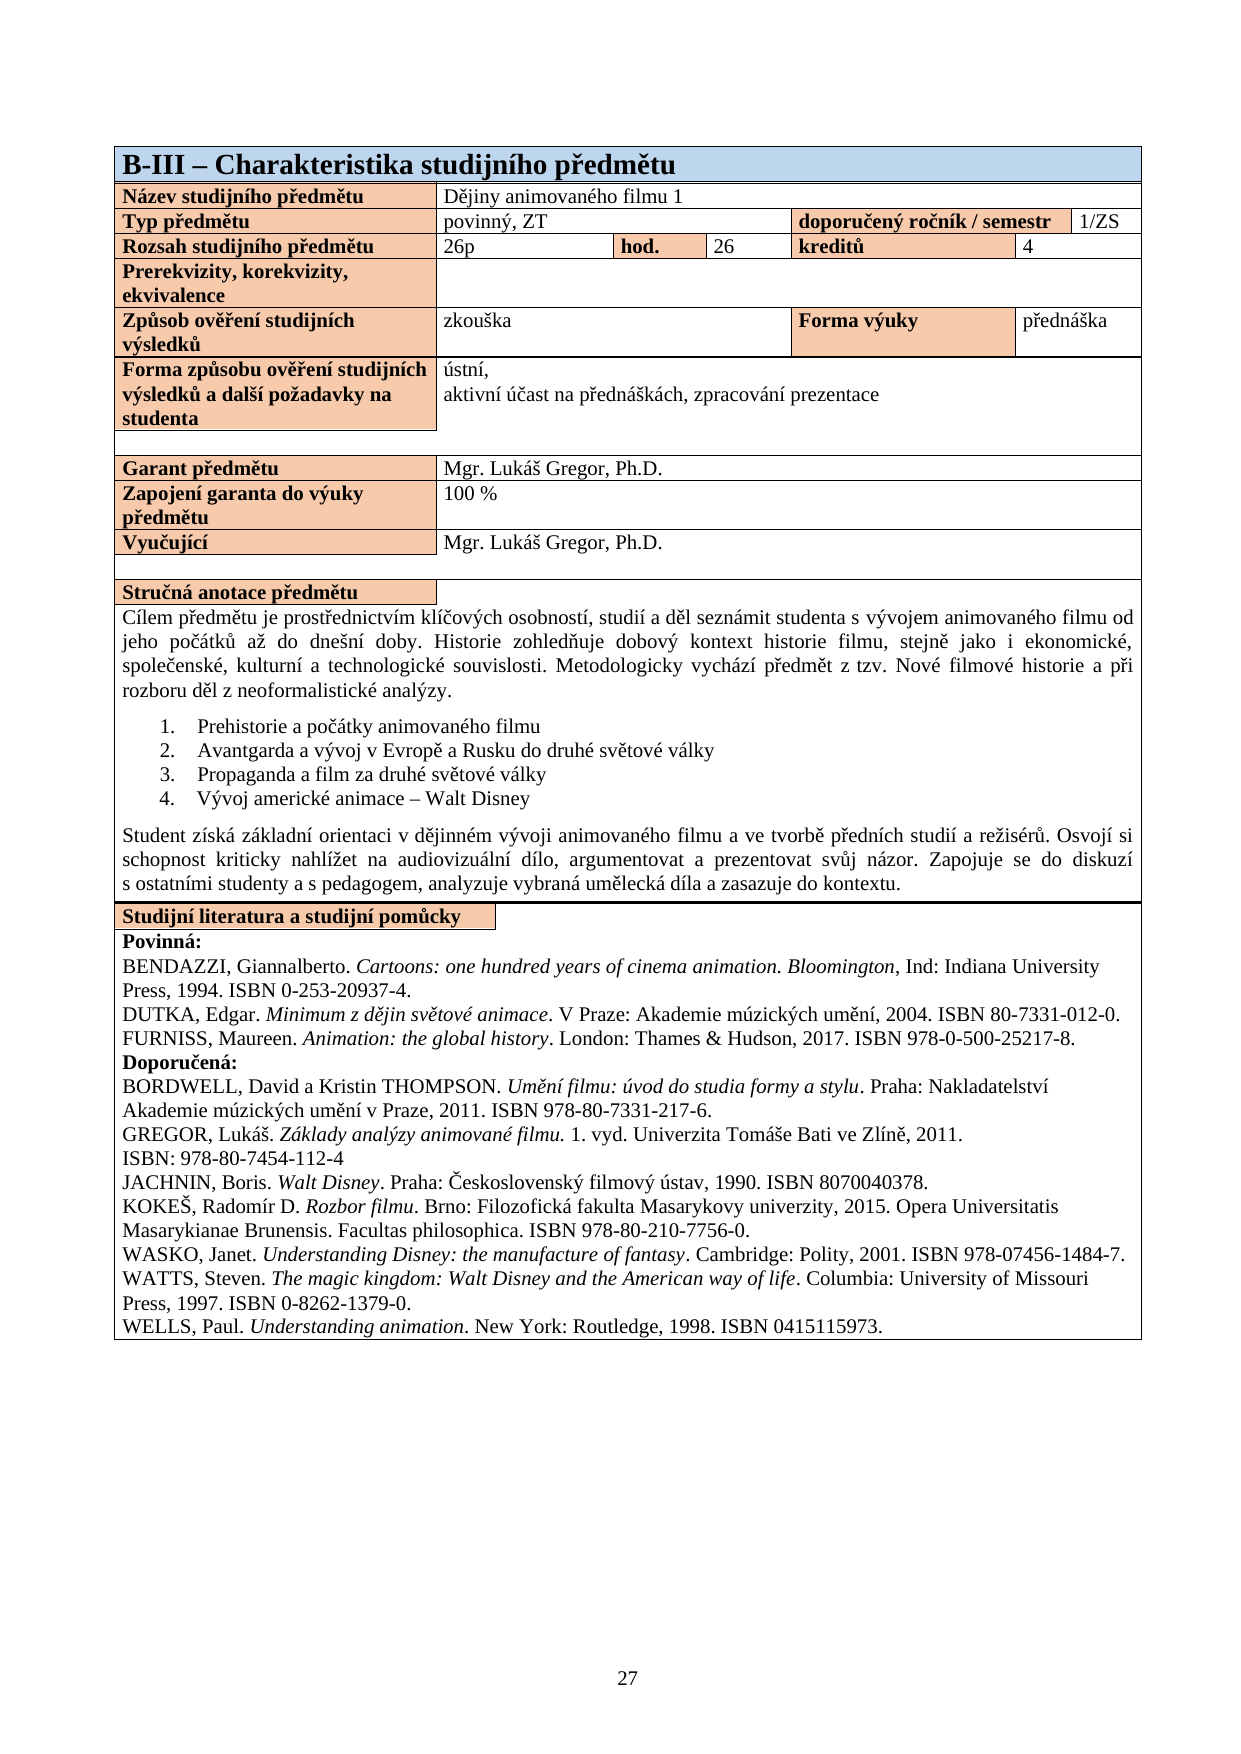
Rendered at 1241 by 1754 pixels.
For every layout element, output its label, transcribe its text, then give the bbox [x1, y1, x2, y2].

table_cell Forma výuky [792, 308, 1015, 356]
table_cell Studijní literatura a studijní pomůcky [115, 904, 495, 928]
table_cell zkouška [437, 308, 791, 356]
table_cell [437, 259, 1141, 307]
table_cell Prerekvizity, korekvizity, ekvivalence [115, 259, 436, 307]
table_cell Stručná anotace předmětu [115, 580, 436, 604]
table_cell Rozsah studijního předmětu [115, 234, 436, 258]
table_cell kreditů [792, 234, 1015, 258]
table_cell [496, 904, 1141, 928]
table_cell 4 [1016, 234, 1141, 258]
table_cell Způsob ověření studijních výsledků [115, 308, 436, 356]
table_cell Vyučující [115, 530, 436, 554]
table_cell Forma způsobu ověření studijních výsledků a další požadavky na studenta [115, 358, 436, 429]
table_cell Povinná: BENDAZZI, Giannalberto. Cartoons: one hundred years of cinema animation. Bloomington, Ind: Indiana University Press, 1994. ISBN 0-253-20937-4. DUTKA, Edgar. Minimum z dějin světové animace. V Praze: Akademie múzických umění, 2004. ISBN 80-7331-012-0. FURNISS, Maureen. Animation: the global history. London: Thames & Hudson, 2017. ISBN 978-0-500-25217-8. Doporučená: BORDWELL, David a Kristin THOMPSON. Umění filmu: úvod do studia formy a stylu. Praha: Nakladatelství Akademie múzických umění v Praze, 2011. ISBN 978-80-7331-217-6. GREGOR, Lukáš. Základy analýzy animované filmu. 1. vyd. Univerzita Tomáše Bati ve Zlíně, 2011. ISBN: 978-80-7454-112-4 JACHNIN, Boris. Walt Disney. Praha: Československý filmový ústav, 1990. ISBN 8070040378. KOKEŠ, Radomír D. Rozbor filmu. Brno: Filozofická fakulta Masarykovy univerzity, 2015. Opera Universitatis Masarykianae Brunensis. Facultas philosophica. ISBN 978-80-210-7756-0. WASKO, Janet. Understanding Disney: the manufacture of fantasy. Cambridge: Polity, 2001. ISBN 978-07456-1484-7. WATTS, Steven. The magic kingdom: Walt Disney and the American way of life. Columbia: University of Missouri Press, 1997. ISBN 0-8262-1379-0. WELLS, Paul. Understanding animation. New York: Routledge, 1998. ISBN 0415115973. [115, 929, 1141, 1338]
table_cell povinný, ZT [437, 209, 791, 233]
table_cell Typ předmětu [115, 209, 436, 233]
table_cell Název studijního předmětu [115, 184, 436, 208]
table_cell ústní, aktivní účast na přednáškách, zpracování prezentace [437, 358, 1141, 429]
table_cell [115, 554, 1141, 579]
table_cell 1/ZS [1072, 209, 1141, 233]
table_cell Mgr. Lukáš Gregor, Ph.D. [437, 530, 1141, 554]
table_cell hod. [614, 234, 706, 258]
table_header B-III – Charakteristika studijního předmětu [115, 147, 1141, 181]
table_cell Dějiny animovaného filmu 1 [437, 184, 1141, 208]
table_cell 26p [437, 234, 613, 258]
table_cell Cílem předmětu je prostřednictvím klíčových osobností, studií a děl seznámit studenta s vývojem animovaného filmu od jeho počátků až do dnešní doby. Historie zohledňuje dobový kontext historie filmu, stejně jako i ekonomické, společenské, kulturní a technologické souvislosti. Metodologicky vychází předmět z tzv. Nové filmové historie a při rozboru děl z neoformalistické analýzy. Prehistorie a počátky animovaného filmu Avantgarda a vývoj v Evropě a Rusku do druhé světové války Propaganda a film za druhé světové války Vývoj americké animace – Walt Disney Student získá základní orientaci v dějinném vývoji animovaného filmu a ve tvorbě předních studií a režisérů. Osvojí si schopnost kriticky nahlížet na audiovizuální dílo, argumentovat a prezentovat svůj názor. Zapojuje se do diskuzí s ostatními studenty a s pedagogem, analyzuje vybraná umělecká díla a zasazuje do kontextu. [115, 604, 1141, 901]
table_cell [437, 580, 1141, 604]
table_cell Zapojení garanta do výuky předmětu [115, 481, 436, 529]
table_cell doporučený ročník / semestr [792, 209, 1071, 233]
table_cell 100 % [437, 481, 1141, 529]
table_cell Mgr. Lukáš Gregor, Ph.D. [437, 456, 1141, 480]
table_cell 26 [707, 234, 791, 258]
table_cell přednáška [1016, 308, 1141, 356]
table_cell [115, 430, 1141, 455]
table_cell Garant předmětu [115, 456, 436, 480]
